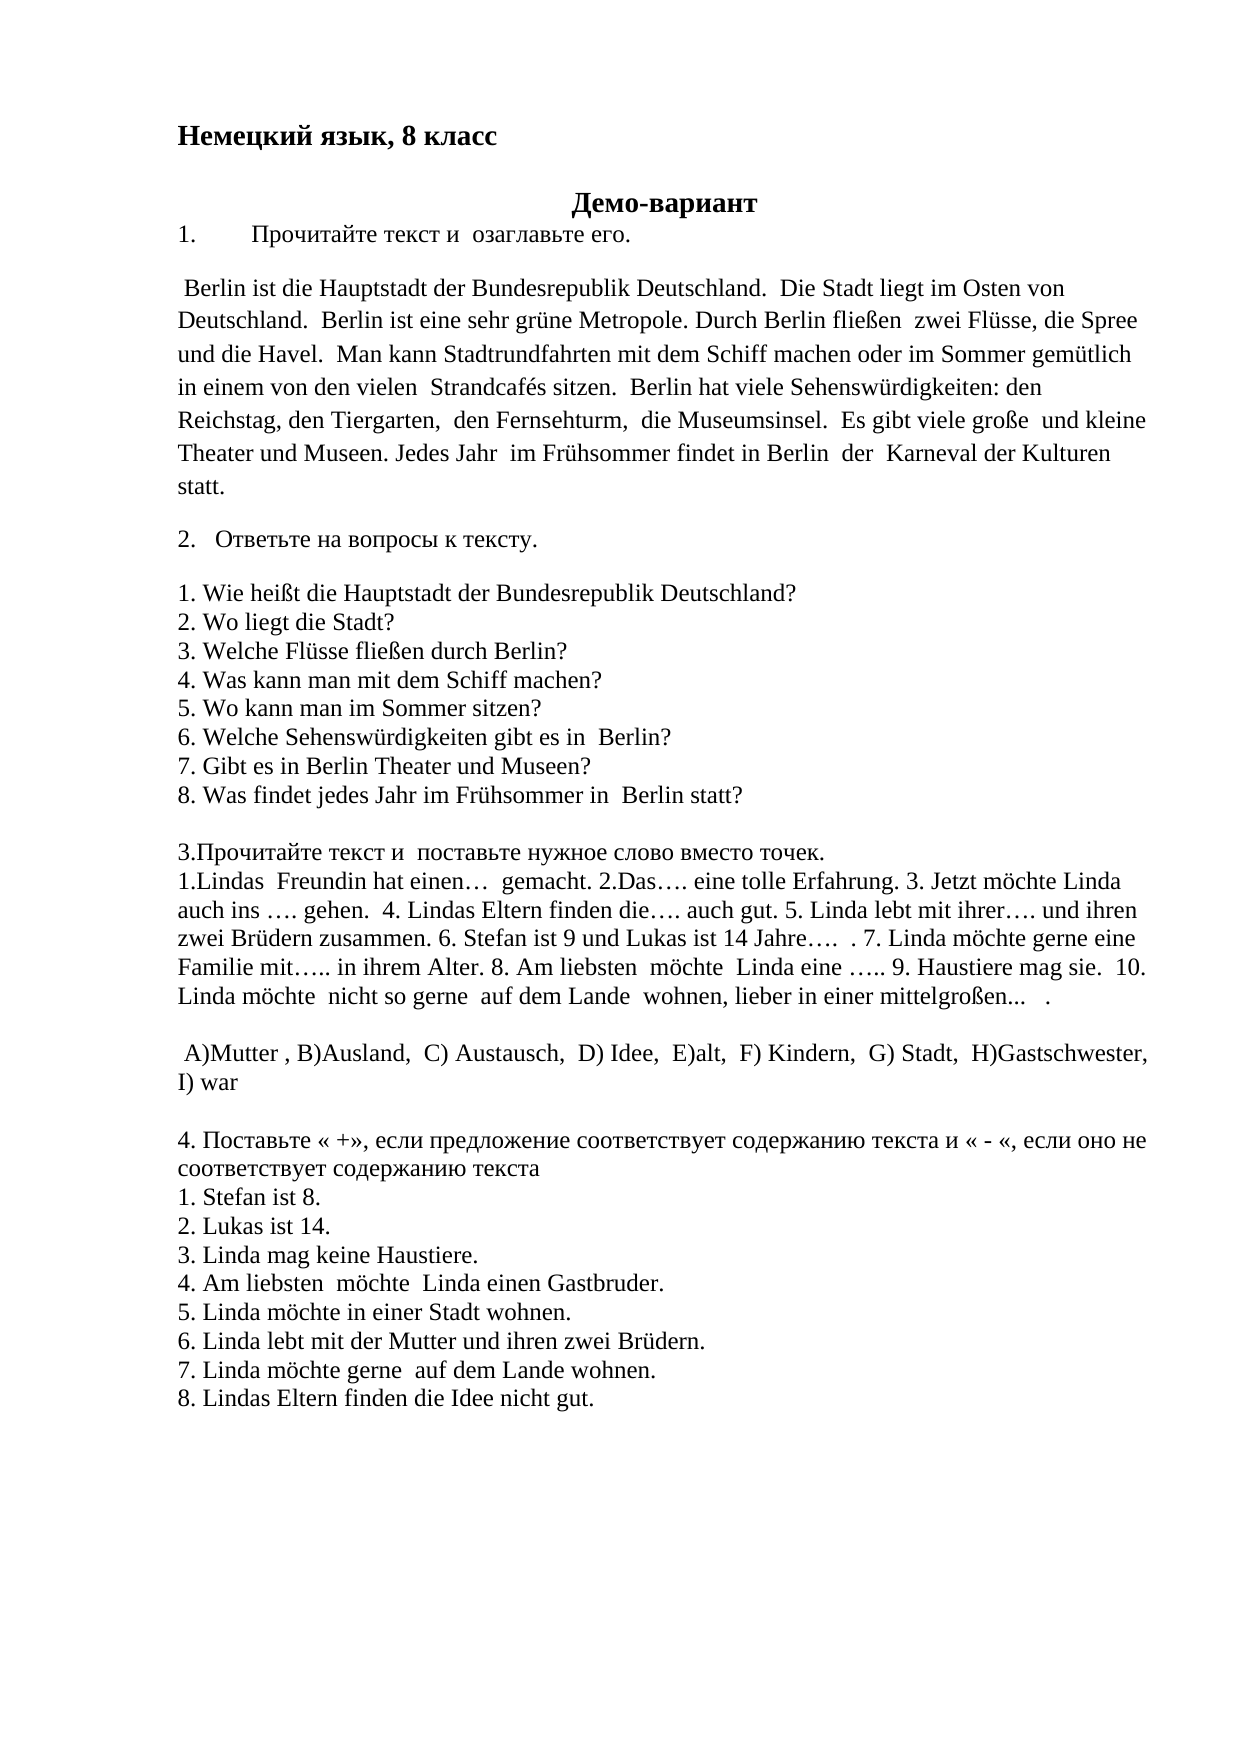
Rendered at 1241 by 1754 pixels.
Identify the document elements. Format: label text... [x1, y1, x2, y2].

text 1. Прочитайте текст и озаглавьте его. [177, 219, 1152, 247]
text 8. Lindas Eltern finden die Idee nicht gut. [177, 1383, 1152, 1412]
text A)Mutter , B)Ausland, C) Austausch, D) Idee, E)alt, F) Kindern, G) Stadt, H)Gastschwester, I) war [177, 1038, 1152, 1096]
text 4. Am liebsten möchte Linda einen Gastbruder. [177, 1268, 1152, 1297]
text 7. Gibt es in Berlin Theater und Museen? [177, 751, 1152, 780]
text 3.Прочитайте текст и поставьте нужное слово вместо точек. [177, 837, 1152, 866]
text 3. Welche Flüsse fließen durch Berlin? [177, 636, 1152, 665]
text 7. Linda möchte gerne auf dem Lande wohnen. [177, 1355, 1152, 1383]
text 4. Was kann man mit dem Schiff machen? [177, 665, 1152, 693]
text 5. Linda möchte in einer Stadt wohnen. [177, 1297, 1152, 1326]
text 8. Was findet jedes Jahr im Frühsommer in Berlin statt? [177, 780, 1152, 808]
text 4. Поставьте « +», если предложение соответствует содержанию текста и « - «, если оно не соответствует содержанию текста [177, 1125, 1152, 1182]
text 1. Stefan ist 8. [177, 1182, 1152, 1211]
text 2. Oтветьте на вопросы к тексту. [177, 524, 1152, 553]
text 1. Wie heißt die Hauptstadt der Bundesrepublik Deutschland? [177, 578, 1152, 607]
text Berlin ist die Hauptstadt der Bundesrepublik Deutschland. Die Stadt liegt im Osten von Deutschland. Berlin ist eine sehr grüne Metropole. Durch Berlin fließen zwei Flüsse, die Spree und die Havel. Man kann Stadtrundfahrten mit dem Schiff machen oder im Sommer gemütlich in einem von den vielen Strandcafés sitzen. Berlin hat viele Sehenswürdigkeiten: den Reichstag, den Tiergarten, den Fernsehturm, die Museumsinsel. Es gibt viele große und kleine Theater und Museen. Jedes Jahr im Frühsommer findet in Berlin der Karneval der Kulturen statt. [177, 273, 1152, 499]
text Демо-вариант [177, 185, 1152, 219]
text Немецкий язык, 8 класс [177, 118, 1152, 152]
text 5. Wo kann man im Sommer sitzen? [177, 693, 1152, 722]
text 3. Linda mag keine Haustiere. [177, 1240, 1152, 1268]
text 2. Lukas ist 14. [177, 1211, 1152, 1240]
text 1.Lindas Freundin hat einen… gemacht. 2.Das…. eine tolle Erfahrung. 3. Jetzt möchte Linda auch ins …. gehen. 4. Lindas Eltern finden die…. auch gut. 5. Linda lebt mit ihrer…. und ihren zwei Brüdern zusammen. 6. Stefan ist 9 und Lukas ist 14 Jahre…. . 7. Linda möchte gerne eine Familie mit….. in ihrem Alter. 8. Am liebsten möchte Linda eine ….. 9. Haustiere mag sie. 10. Linda möchte nicht so gerne auf dem Lande wohnen, lieber in einer mittelgroßen... . [177, 866, 1152, 1010]
text 6. Welche Sehenswürdigkeiten gibt es in Berlin? [177, 722, 1152, 751]
text 6. Linda lebt mit der Mutter und ihren zwei Brüdern. [177, 1326, 1152, 1355]
text 2. Wo liegt die Stadt? [177, 607, 1152, 636]
